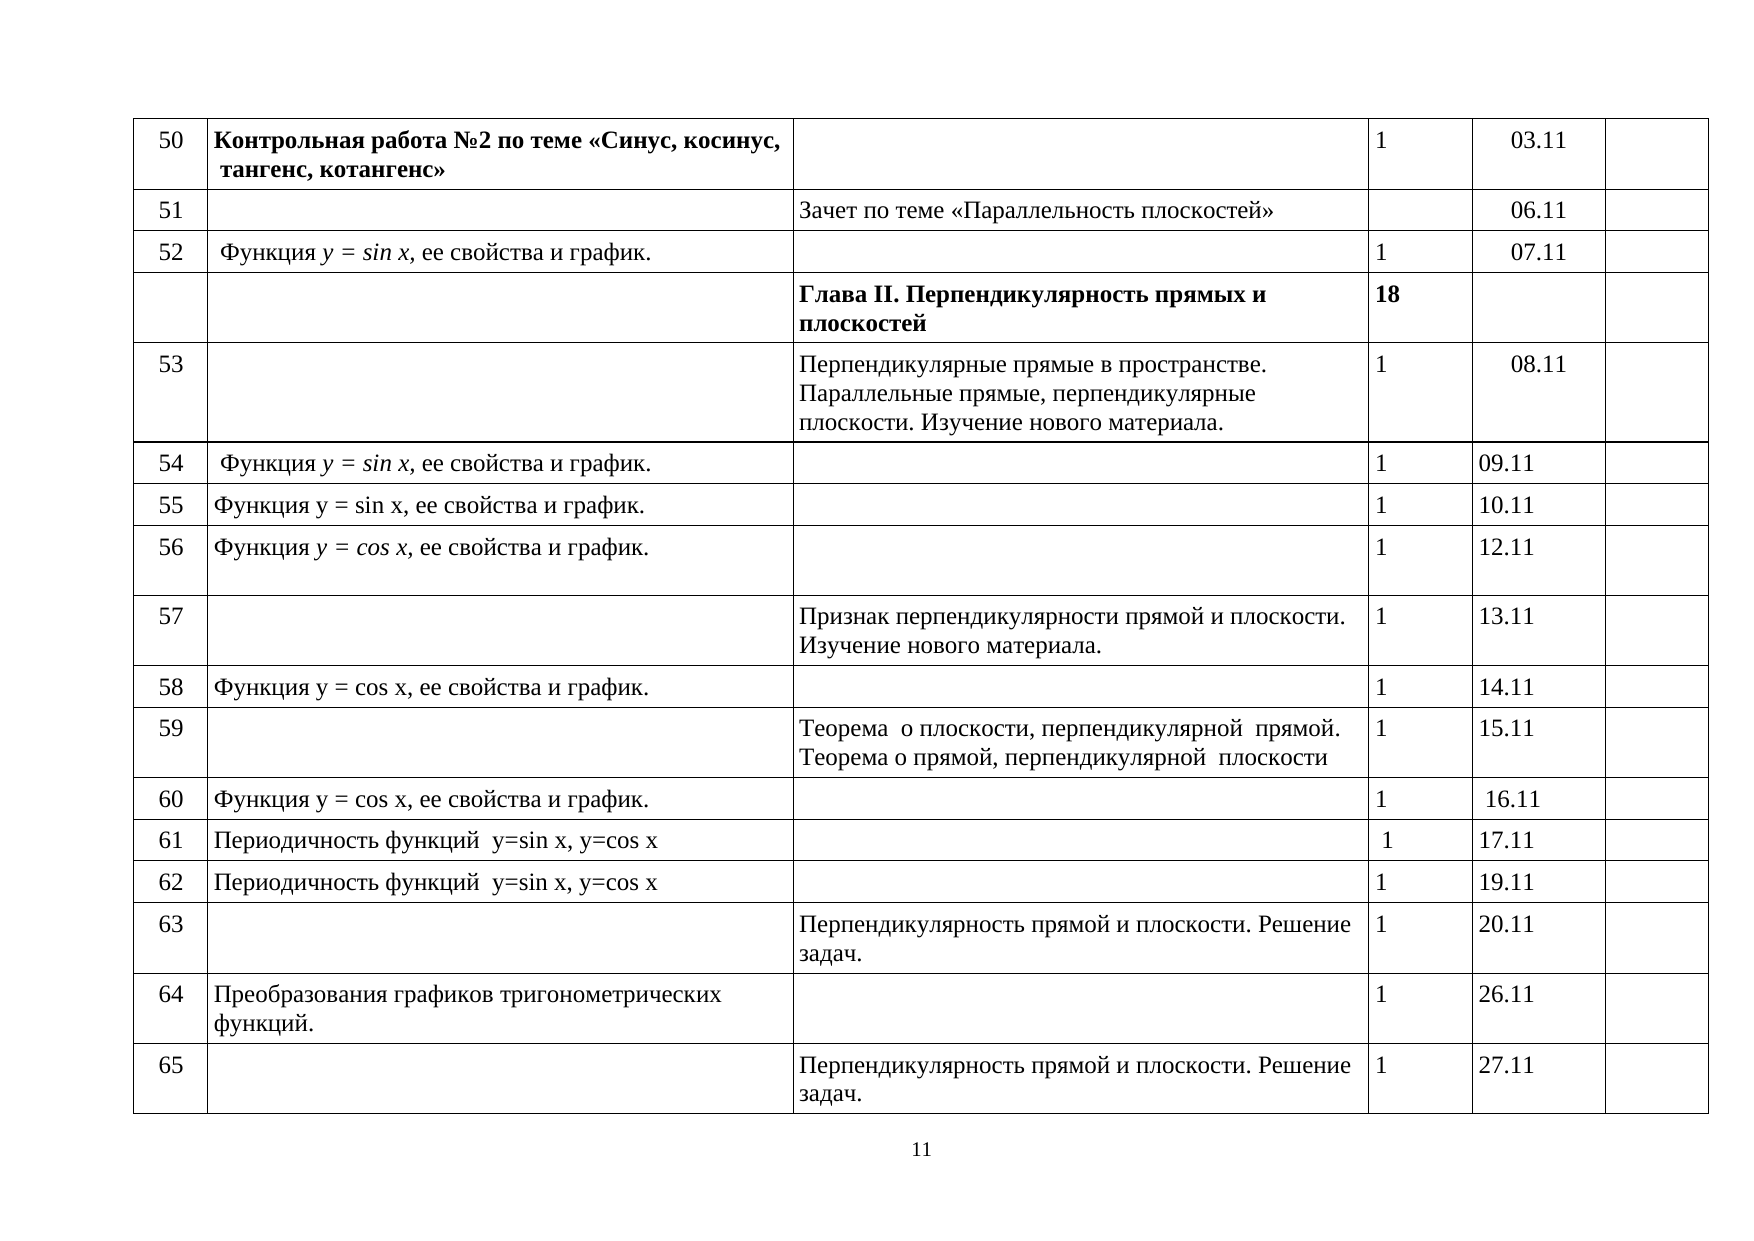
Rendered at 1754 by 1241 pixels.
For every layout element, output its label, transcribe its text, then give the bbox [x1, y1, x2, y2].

table_cell 55 [134, 484, 207, 525]
table_cell [1606, 190, 1708, 230]
table_cell [208, 343, 793, 441]
table_cell 1 [1369, 1044, 1472, 1113]
table_cell 1 [1369, 820, 1472, 860]
table_cell [794, 526, 1368, 594]
table_cell 58 [134, 666, 207, 707]
table_cell [1606, 343, 1708, 441]
table_cell [1606, 273, 1708, 342]
table_cell [208, 596, 793, 665]
table_cell 10.11 [1473, 484, 1605, 525]
table_cell 1 [1369, 974, 1472, 1043]
table_cell Функция y = cos x, ее свойства и график. [208, 526, 793, 594]
table_cell [1369, 190, 1472, 230]
table_cell [794, 484, 1368, 525]
table_cell 20.11 [1473, 903, 1605, 972]
table_cell 1 [1369, 484, 1472, 525]
table_cell 13.11 [1473, 596, 1605, 665]
table_cell 1 [1369, 231, 1472, 272]
table_cell [1606, 861, 1708, 902]
table_cell [794, 778, 1368, 819]
table_cell [208, 903, 793, 972]
table_cell 1 [1369, 861, 1472, 902]
table_cell [794, 974, 1368, 1043]
table_cell 1 [1369, 778, 1472, 819]
table_cell 61 [134, 820, 207, 860]
table_cell 19.11 [1473, 861, 1605, 902]
table_cell Перпендикулярность прямой и плоскости. Решение задач. [794, 903, 1368, 972]
table_cell 14.11 [1473, 666, 1605, 707]
table_cell [208, 708, 793, 777]
table_cell [794, 820, 1368, 860]
table_cell 1 [1369, 708, 1472, 777]
table_cell Функция y = sin x, ее свойства и график. [208, 231, 793, 272]
table_cell 06.11 [1473, 190, 1605, 230]
table_cell 26.11 [1473, 974, 1605, 1043]
table_cell 1 [1369, 526, 1472, 594]
table_cell [134, 273, 207, 342]
table_cell 54 [134, 443, 207, 483]
table_cell 17.11 [1473, 820, 1605, 860]
table_cell 65 [134, 1044, 207, 1113]
table_cell 1 [1369, 903, 1472, 972]
table_cell 57 [134, 596, 207, 665]
table_cell Зачет по теме «Параллельность плоскостей» [794, 190, 1368, 230]
table_cell Контрольная работа №2 по теме «Синус, косинус, тангенс, котангенс» [208, 119, 793, 188]
table_cell [1606, 596, 1708, 665]
table_cell [1606, 1044, 1708, 1113]
table_cell [794, 861, 1368, 902]
table_cell Перпендикулярность прямой и плоскости. Решение задач. [794, 1044, 1368, 1113]
table_cell [794, 666, 1368, 707]
table_cell Функция y = cos x, ее свойства и график. [208, 778, 793, 819]
table_cell 12.11 [1473, 526, 1605, 594]
table_cell [208, 1044, 793, 1113]
table_cell Периодичность функций у=sin x, у=cos x [208, 820, 793, 860]
table_cell [794, 231, 1368, 272]
table_cell 52 [134, 231, 207, 272]
table_cell 56 [134, 526, 207, 594]
table_cell [1606, 484, 1708, 525]
table_cell 09.11 [1473, 443, 1605, 483]
table_cell 1 [1369, 443, 1472, 483]
table_cell Периодичность функций у=sin x, у=cos x [208, 861, 793, 902]
table_cell Функция y = cos x, ее свойства и график. [208, 666, 793, 707]
table_cell 60 [134, 778, 207, 819]
table_cell Функция y = sin x, ее свойства и график. [208, 484, 793, 525]
table_cell Глава II. Перпендикулярность прямых и плоскостей [794, 273, 1368, 342]
table_cell 15.11 [1473, 708, 1605, 777]
table_cell [1606, 443, 1708, 483]
table_cell Теорема о плоскости, перпендикулярной прямой. Теорема о прямой, перпендикулярной плоскости [794, 708, 1368, 777]
table_cell [1606, 708, 1708, 777]
table_cell 1 [1369, 343, 1472, 441]
table_cell 27.11 [1473, 1044, 1605, 1113]
table_cell 16.11 [1473, 778, 1605, 819]
table_cell 62 [134, 861, 207, 902]
table_cell [1606, 666, 1708, 707]
table_cell Признак перпендикулярности прямой и плоскости. Изучение нового материала. [794, 596, 1368, 665]
table_cell Перпендикулярные прямые в пространстве. Параллельные прямые, перпендикулярные плоскости. Изучение нового материала. [794, 343, 1368, 441]
table_cell 1 [1369, 596, 1472, 665]
table_cell [1606, 820, 1708, 860]
table_cell Функция y = sin x, ее свойства и график. [208, 443, 793, 483]
table_cell 1 [1369, 119, 1472, 188]
table_cell [1606, 778, 1708, 819]
table_cell 1 [1369, 666, 1472, 707]
table_cell [1606, 231, 1708, 272]
table_cell [794, 443, 1368, 483]
table_cell 53 [134, 343, 207, 441]
table_cell [1606, 119, 1708, 188]
table_cell 63 [134, 903, 207, 972]
table_cell 50 [134, 119, 207, 188]
table_cell [1606, 974, 1708, 1043]
table_cell 18 [1369, 273, 1472, 342]
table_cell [208, 974, 793, 1043]
table_cell [794, 119, 1368, 188]
table_cell 64 [134, 974, 207, 1043]
table_cell [1473, 273, 1605, 342]
table_cell [1606, 903, 1708, 972]
table_cell 07.11 [1473, 231, 1605, 272]
table_cell [208, 273, 793, 342]
table_cell 03.11 [1473, 119, 1605, 188]
table_cell [208, 190, 793, 230]
table_cell [1606, 526, 1708, 594]
table_cell 08.11 [1473, 343, 1605, 441]
table_cell 59 [134, 708, 207, 777]
table_cell 51 [134, 190, 207, 230]
